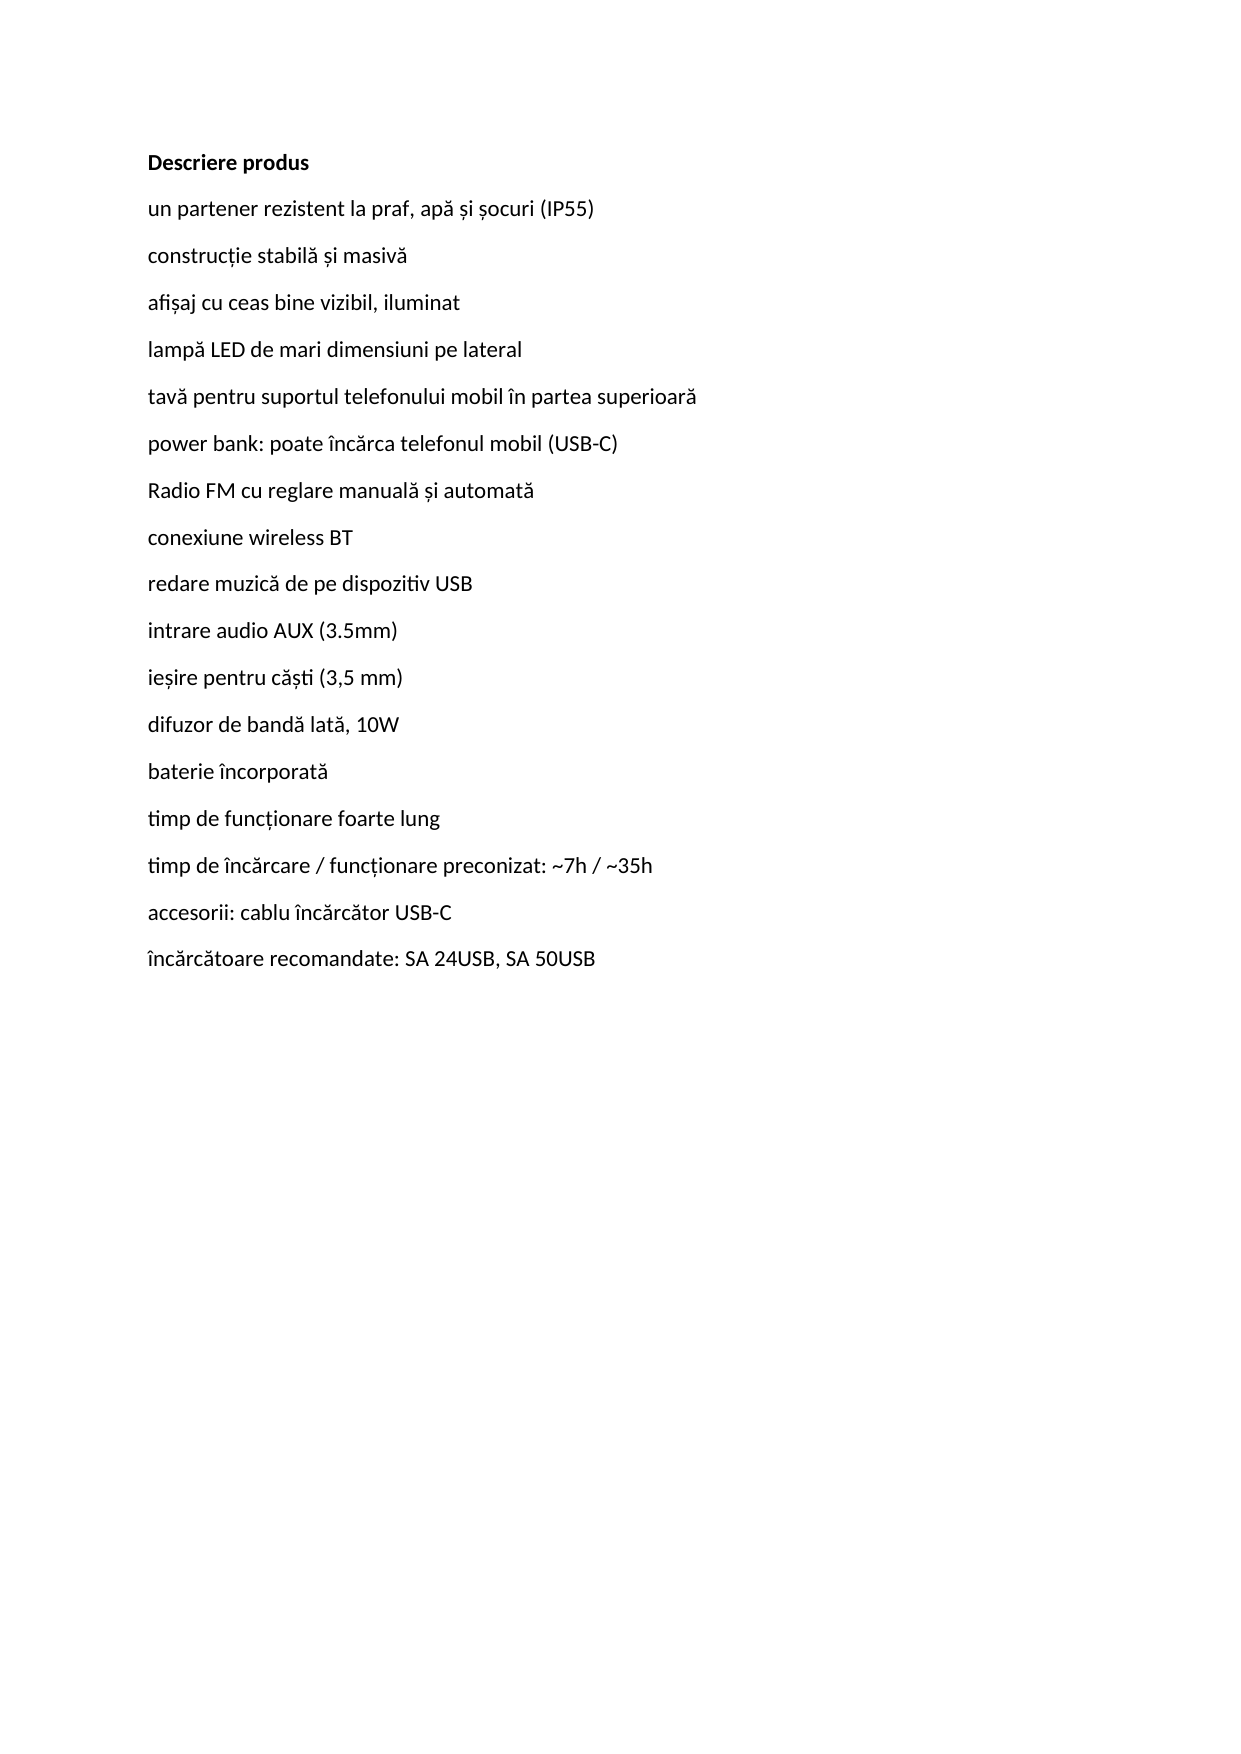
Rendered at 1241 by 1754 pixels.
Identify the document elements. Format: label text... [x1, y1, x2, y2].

text încărcătoare recomandate: SA 24USB, SA 50USB [148, 944, 1093, 972]
text timp de încărcare / funcționare preconizat: ~7h / ~35h [148, 851, 1093, 879]
text Descriere produs [148, 148, 1093, 176]
text intrare audio AUX (3.5mm) [148, 616, 1093, 644]
text accesorii: cablu încărcător USB-C [148, 898, 1093, 926]
text Radio FM cu reglare manuală și automată [148, 476, 1093, 504]
text redare muzică de pe dispozitiv USB [148, 569, 1093, 597]
text construcție stabilă și masivă [148, 241, 1093, 269]
text power bank: poate încărca telefonul mobil (USB-C) [148, 429, 1093, 457]
text conexiune wireless BT [148, 523, 1093, 551]
text afișaj cu ceas bine vizibil, iluminat [148, 288, 1093, 316]
text timp de funcționare foarte lung [148, 804, 1093, 832]
text un partener rezistent la praf, apă și șocuri (IP55) [148, 194, 1093, 222]
text ieșire pentru căști (3,5 mm) [148, 663, 1093, 691]
text lampă LED de mari dimensiuni pe lateral [148, 335, 1093, 363]
text tavă pentru suportul telefonului mobil în partea superioară [148, 382, 1093, 410]
text baterie încorporată [148, 757, 1093, 785]
text difuzor de bandă lată, 10W [148, 710, 1093, 738]
